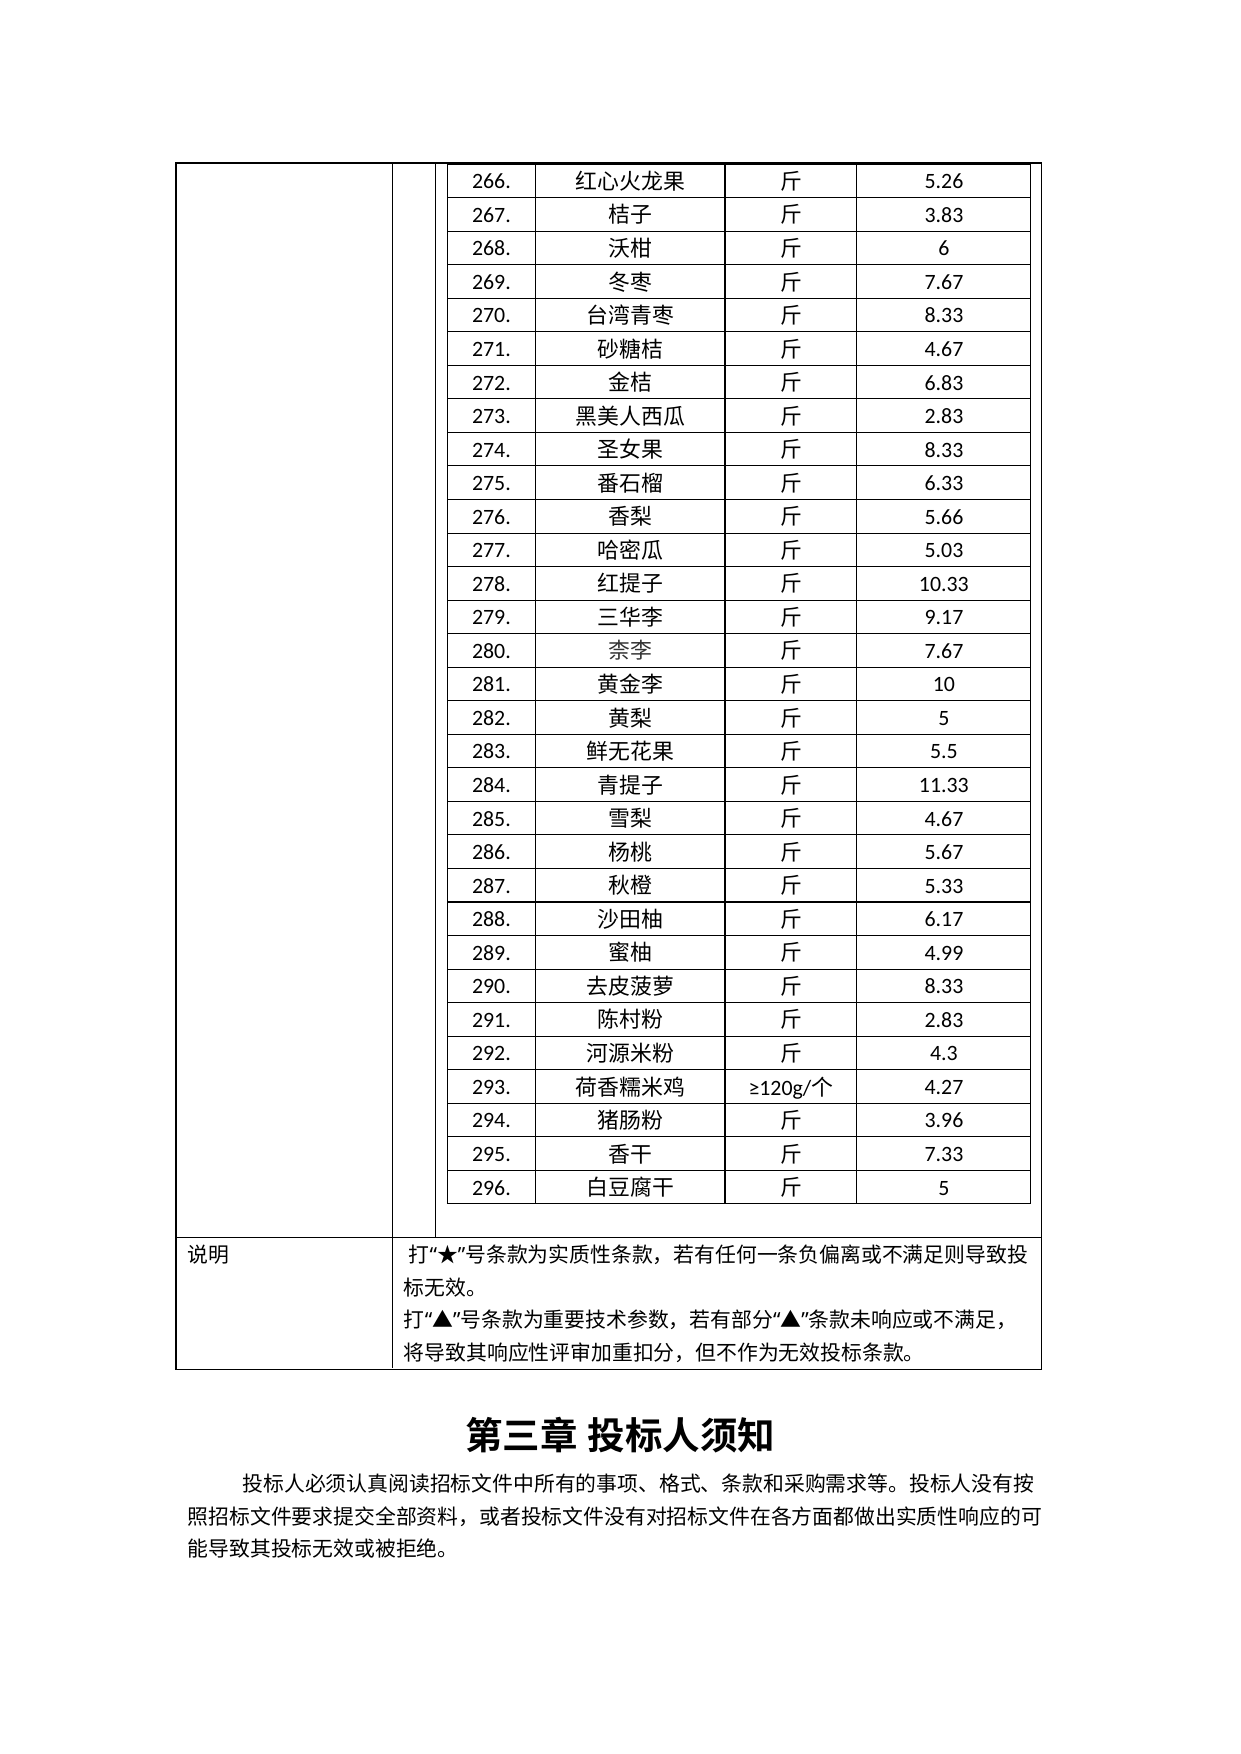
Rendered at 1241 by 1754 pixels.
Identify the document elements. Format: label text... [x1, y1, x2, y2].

table_cell [177, 164, 392, 1237]
text 投标人必须认真阅读招标文件中所有的事项、格式、条款和采购需求等。投标人没有按照招标文件要求提交全部资料，或者投标文件没有对招标文件在各方面都做出实质性响应的可能导致其投标无效或被拒绝。 [187, 1467, 1053, 1565]
table_cell [436, 164, 1041, 1237]
text 第三章 投标人须知 [187, 1402, 1053, 1467]
table_cell 打“★”号条款为实质性条款，若有任何一条负偏离或不满足则导致投标无效。 打“▲”号条款为重要技术参数，若有部分“▲”条款未响应或不满足，将导致其响应性评审加重扣分，但不作为无效投标条款。 [393, 1238, 1041, 1368]
table_cell 2 [393, 164, 435, 1237]
table_cell 说明 [177, 1238, 392, 1368]
